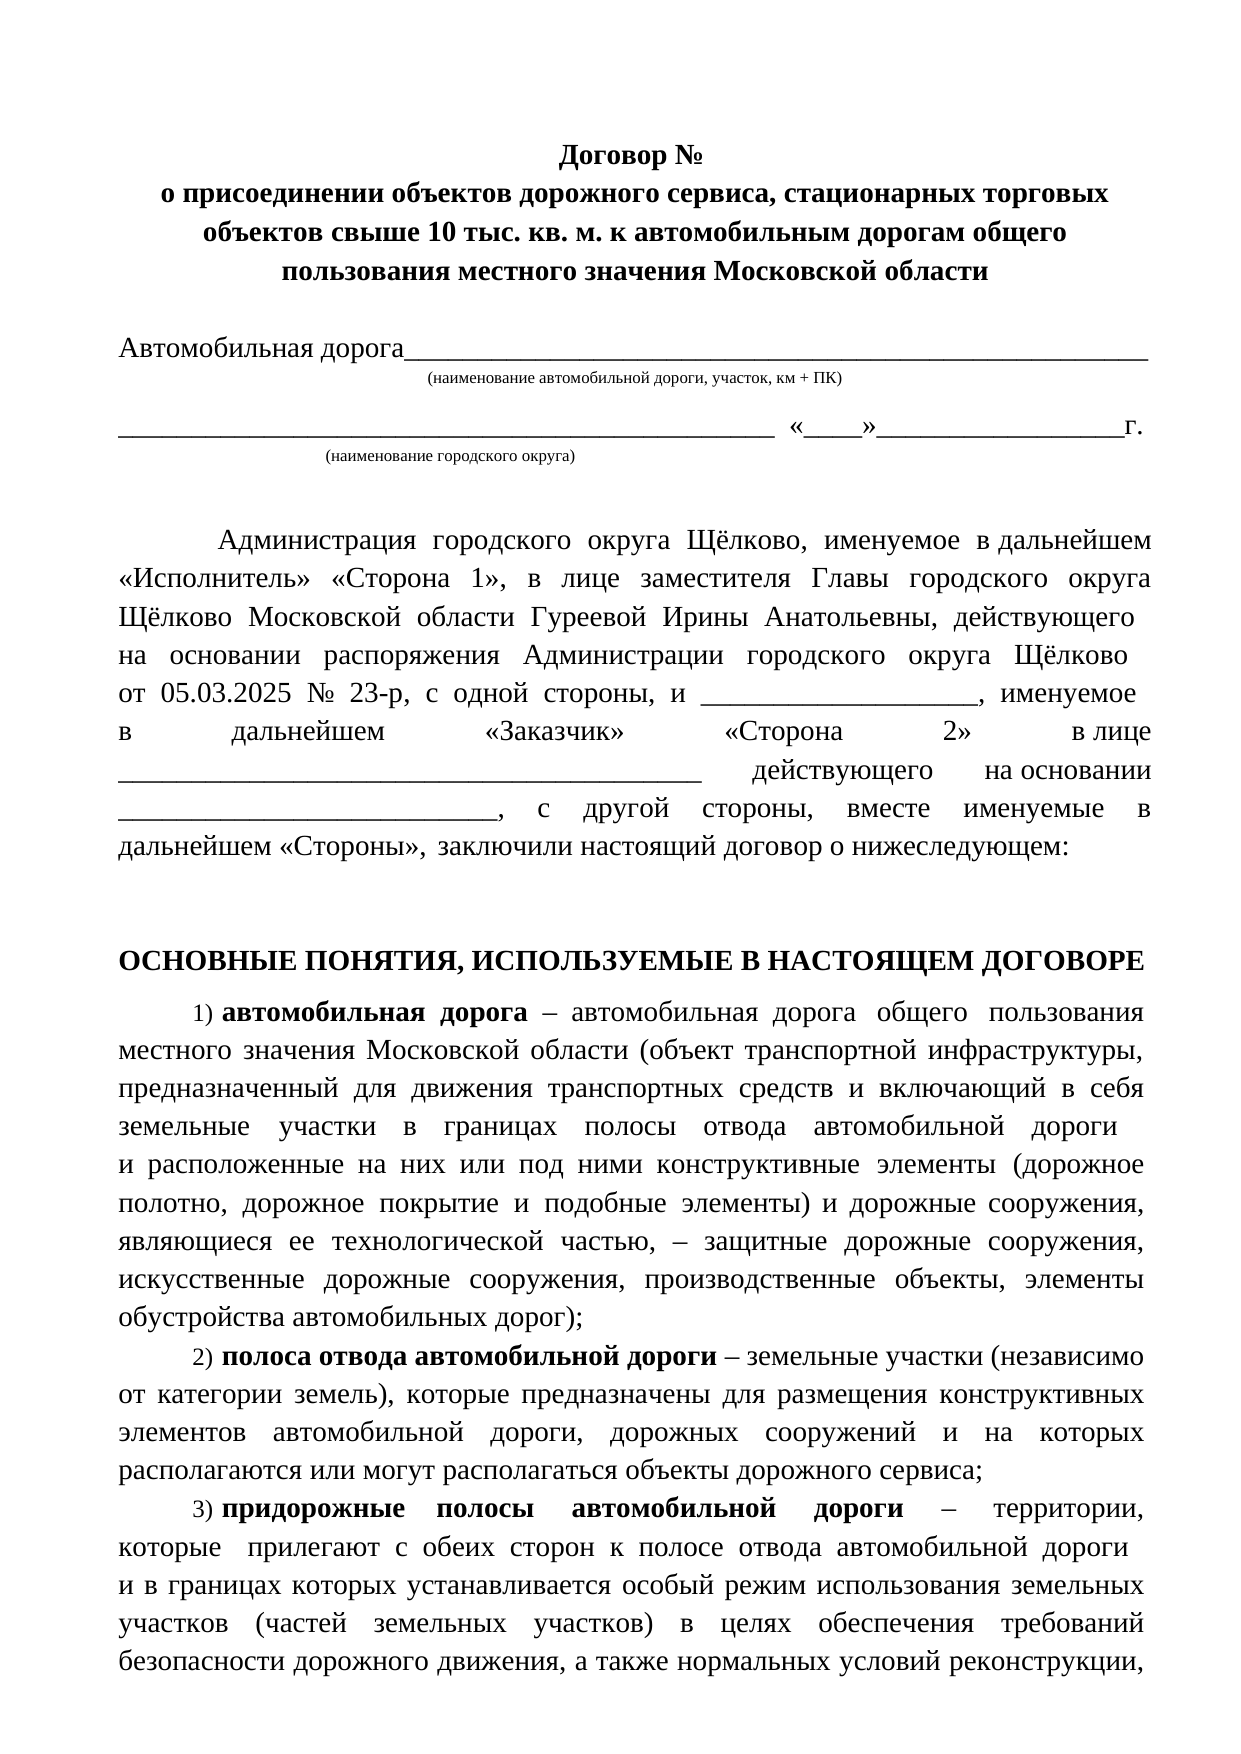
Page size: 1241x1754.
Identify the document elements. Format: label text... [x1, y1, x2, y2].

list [118, 1491, 1144, 1677]
text Договор № о присоединении объектов дорожного сервиса, стационарных торговых объектов свыше 10 тыс. кв. м. к автомобильным дорогам общего пользования местного значения Московской области [118, 137, 1152, 286]
text Администрация городского округа Щёлково, именуемое в дальнейшем «Исполнитель» «Сторона 1», в лице заместителя Главы городского округа Щёлково Московской области Гуреевой Ирины Анатольевны, действующего на основании распоряжения Администрации городского округа Щёлково от 05.03.2025 № 23-р, с одной стороны, и ___________________, именуемое в дальнейшем «Заказчик» «Сторона 2» в лице ________________________________________ действующего на основании __________________________, с другой стороны, вместе именуемые в дальнейшем «Стороны», заключили настоящий договор о нижеследующем: [118, 522, 1152, 862]
text ОСНОВНЫЕ ПОНЯТИЯ, ИСПОЛЬЗУЕМЫЕ В НАСТОЯЩЕМ ДОГОВОРЕ [118, 943, 1152, 976]
text (наименование городского округа) [118, 445, 783, 479]
text _____________________________________________ «____»_________________г. [118, 407, 1152, 440]
list полоса отвода автомобильной дороги – земельные участки (независимо от категории земель), которые предназначены для размещения конструктивных элементов автомобильной дороги, дорожных сооружений и на которых располагаются или могут располагаться объекты дорожного сервиса; [118, 1338, 1144, 1486]
text (наименование автомобильной дороги, участок, км + ПК) [118, 368, 1152, 402]
text Автомобильная дорога___________________________________________________ [118, 330, 1152, 363]
list автомобильная дорога – автомобильная дорога общего пользования местного значения Московской области (объект транспортной инфраструктуры, предназначенный для движения транспортных средств и включающий в себя земельные участки в границах полосы отвода автомобильной дороги и расположенные на них или под ними конструктивные элементы (дорожное полотно, дорожное покрытие и подобные элементы) и дорожные сооружения, являющиеся ее технологической частью, – защитные дорожные сооружения, искусственные дорожные сооружения, производственные объекты, элементы обустройства автомобильных дорог); [118, 994, 1144, 1333]
